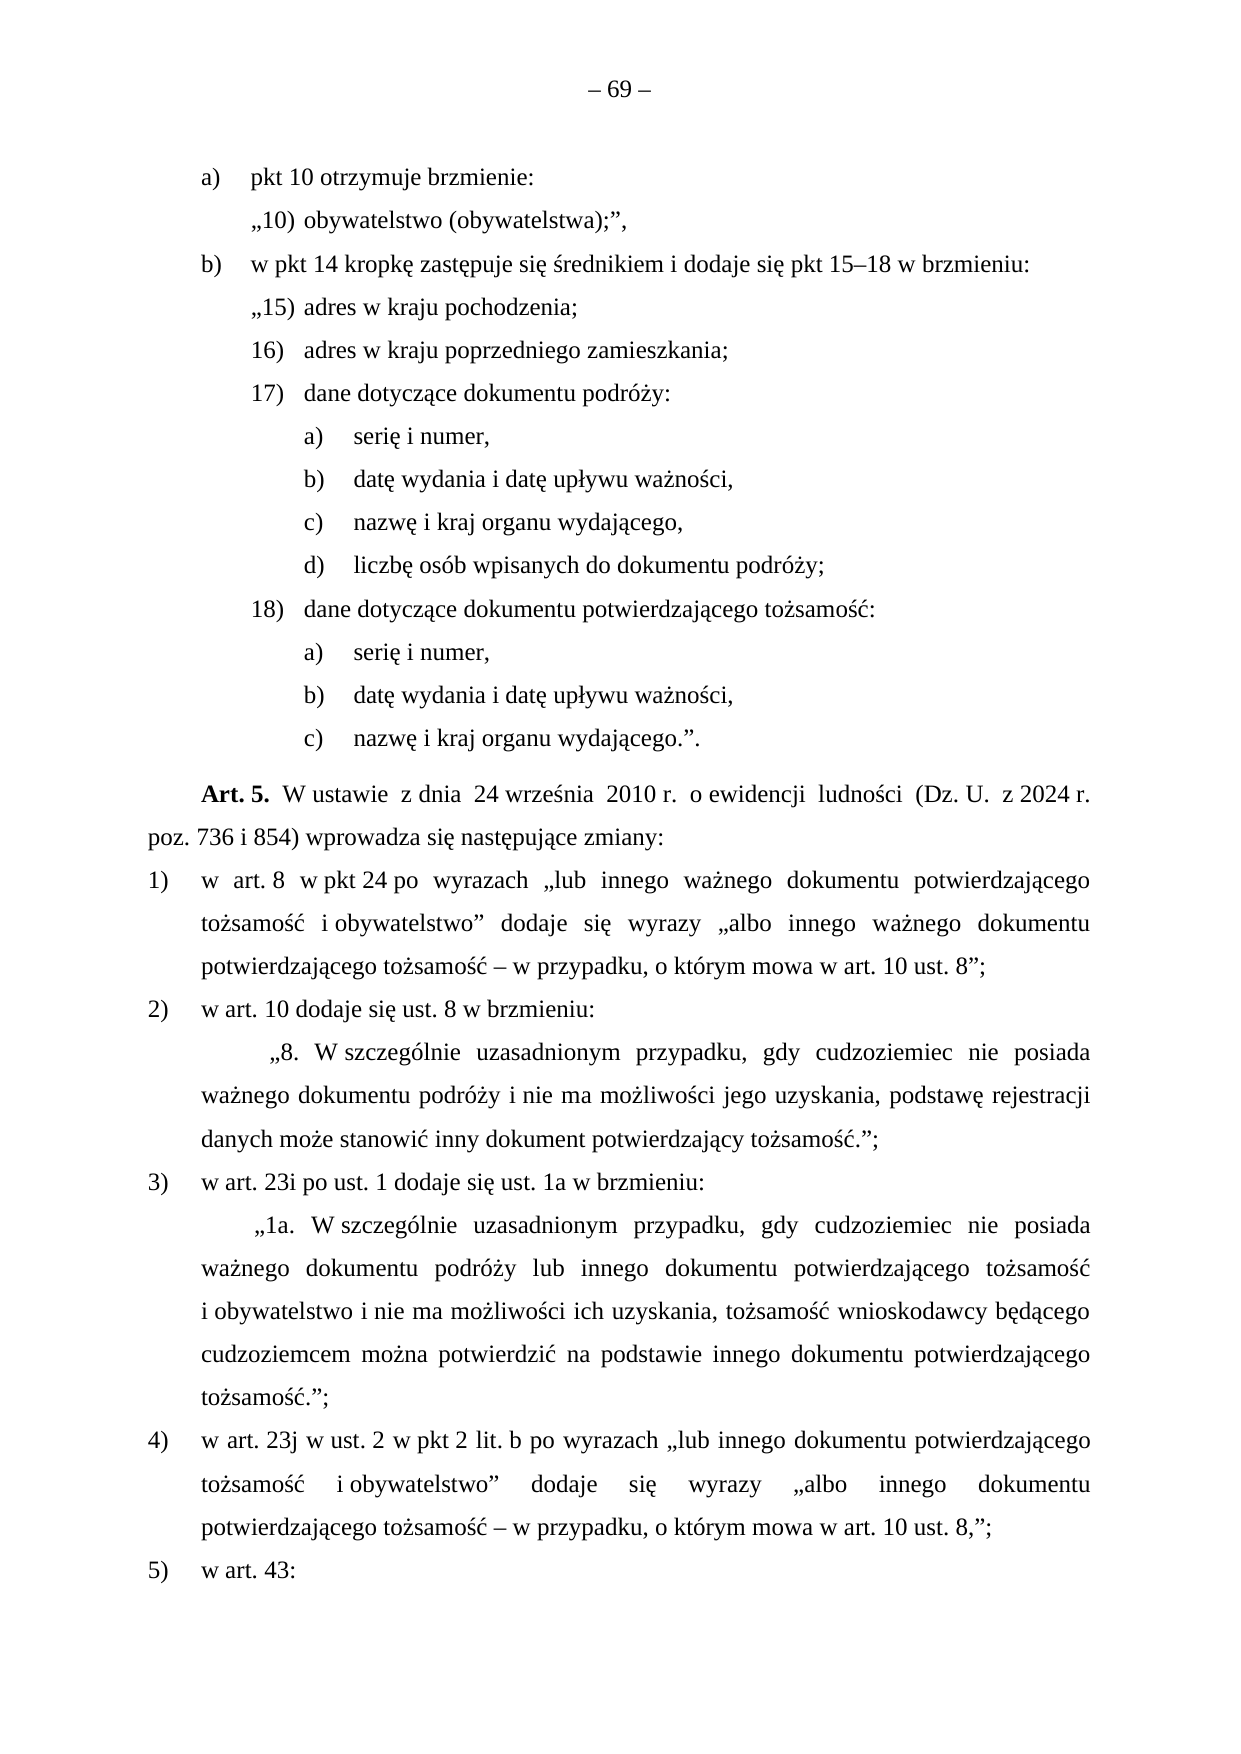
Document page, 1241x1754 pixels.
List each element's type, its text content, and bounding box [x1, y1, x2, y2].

text 17) dane dotyczące dokumentu podróży: [251, 378, 1091, 407]
text Art. 5. W ustawie z dnia 24 września 2010 r. o ewidencji ludności (Dz. U. z 2024 r. poz. 736 i 854) wprowadza się następujące zmiany: [148, 779, 1091, 851]
text „10) obywatelstwo (obywatelstwa);”, [251, 206, 1091, 234]
text 18) dane dotyczące dokumentu potwierdzającego tożsamość: [251, 594, 1091, 622]
text a) serię i numer, [304, 637, 1091, 666]
text „8. W szczególnie uzasadnionym przypadku, gdy cudzoziemiec nie posiada ważnego dokumentu podróży i nie ma możliwości jego uzyskania, podstawę rejestracji danych może stanowić inny dokument potwierdzający tożsamość.”; [201, 1037, 1091, 1152]
text 4) w art. 23j w ust. 2 w pkt 2 lit. b po wyrazach „lub innego dokumentu potwierdzającego tożsamość i obywatelstwo” dodaje się wyrazy „albo innego dokumentu potwierdzającego tożsamość – w przypadku, o którym mowa w art. 10 ust. 8,”; [148, 1426, 1091, 1541]
text b) datę wydania i datę upływu ważności, [304, 464, 1091, 493]
text a) pkt 10 otrzymuje brzmienie: [201, 162, 1091, 191]
text „1a. W szczególnie uzasadnionym przypadku, gdy cudzoziemiec nie posiada ważnego dokumentu podróży lub innego dokumentu potwierdzającego tożsamość i obywatelstwo i nie ma możliwości ich uzyskania, tożsamość wnioskodawcy będącego cudzoziemcem można potwierdzić na podstawie innego dokumentu potwierdzającego tożsamość.”; [201, 1210, 1091, 1411]
text 16) adres w kraju poprzedniego zamieszkania; [251, 335, 1091, 364]
text b) datę wydania i datę upływu ważności, [304, 680, 1091, 709]
text b) w pkt 14 kropkę zastępuje się średnikiem i dodaje się pkt 15–18 w brzmieniu: [201, 249, 1091, 277]
text 3) w art. 23i po ust. 1 dodaje się ust. 1a w brzmieniu: [148, 1167, 1091, 1196]
text d) liczbę osób wpisanych do dokumentu podróży; [304, 551, 1091, 579]
text c) nazwę i kraj organu wydającego, [304, 507, 1091, 536]
text 5) w art. 43: [148, 1555, 1091, 1584]
text c) nazwę i kraj organu wydającego.”. [304, 723, 1091, 752]
text „15) adres w kraju pochodzenia; [251, 292, 1091, 321]
text a) serię i numer, [304, 421, 1091, 450]
text 2) w art. 10 dodaje się ust. 8 w brzmieniu: [148, 994, 1091, 1023]
text 1) w art. 8 w pkt 24 po wyrazach „lub innego ważnego dokumentu potwierdzającego tożsamość i obywatelstwo” dodaje się wyrazy „albo innego ważnego dokumentu potwierdzającego tożsamość – w przypadku, o którym mowa w art. 10 ust. 8”; [148, 865, 1091, 980]
